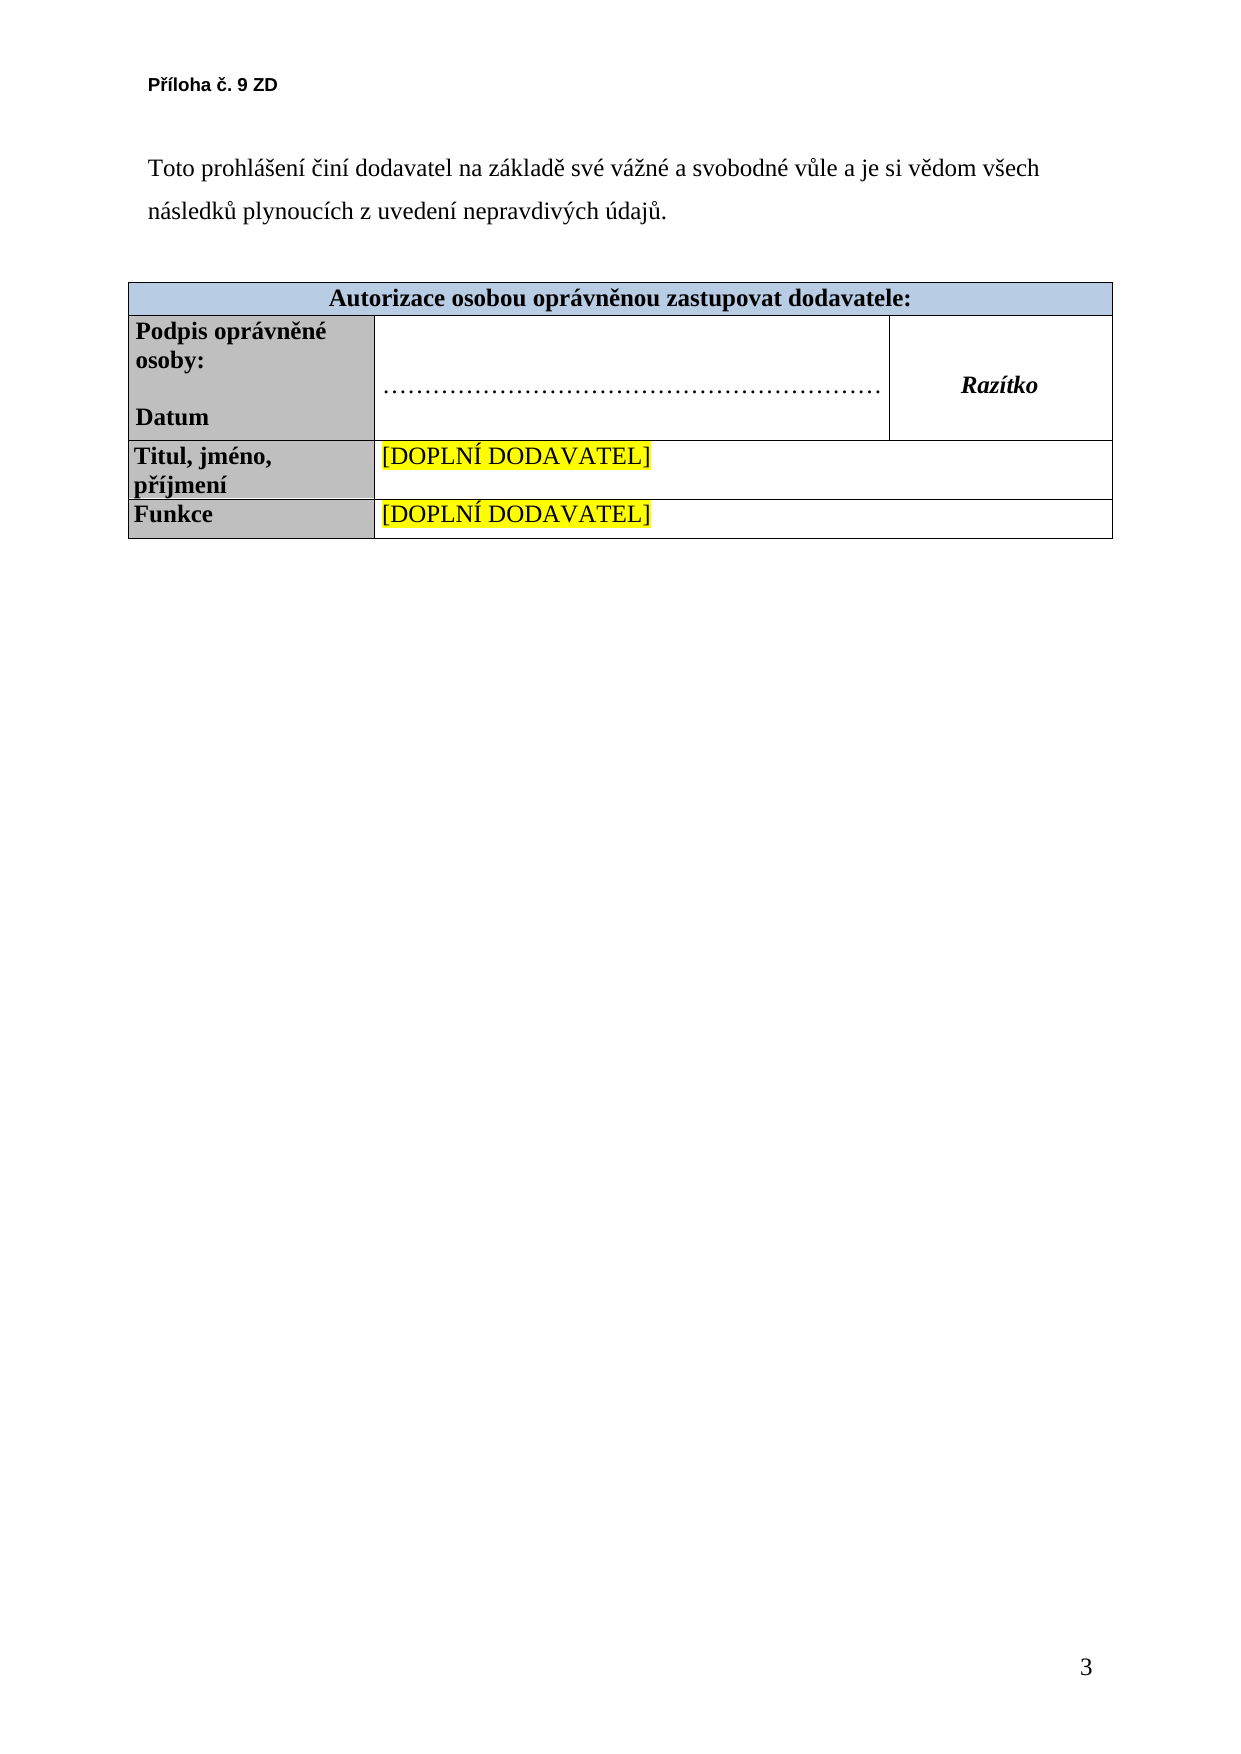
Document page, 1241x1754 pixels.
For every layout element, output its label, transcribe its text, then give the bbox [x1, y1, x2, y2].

table_cell Titul, jméno, příjmení [129, 441, 374, 498]
table_cell [DOPLNÍ DODAVATEL] [375, 500, 1112, 538]
table_cell [DOPLNÍ DODAVATEL] [375, 441, 1112, 498]
text Toto prohlášení činí dodavatel na základě své vážné a svobodné vůle a je si vědom všech následků plynoucích z uvedení nepravdivých údajů. [148, 153, 1093, 225]
table_header Autorizace osobou oprávněnou zastupovat dodavatele: [129, 283, 1112, 315]
table_cell Razítko [890, 316, 1112, 440]
table_cell Funkce [129, 500, 374, 538]
table_cell Podpis oprávněné osoby: Datum [129, 316, 374, 440]
table_cell …………………………………………………… [375, 316, 889, 440]
